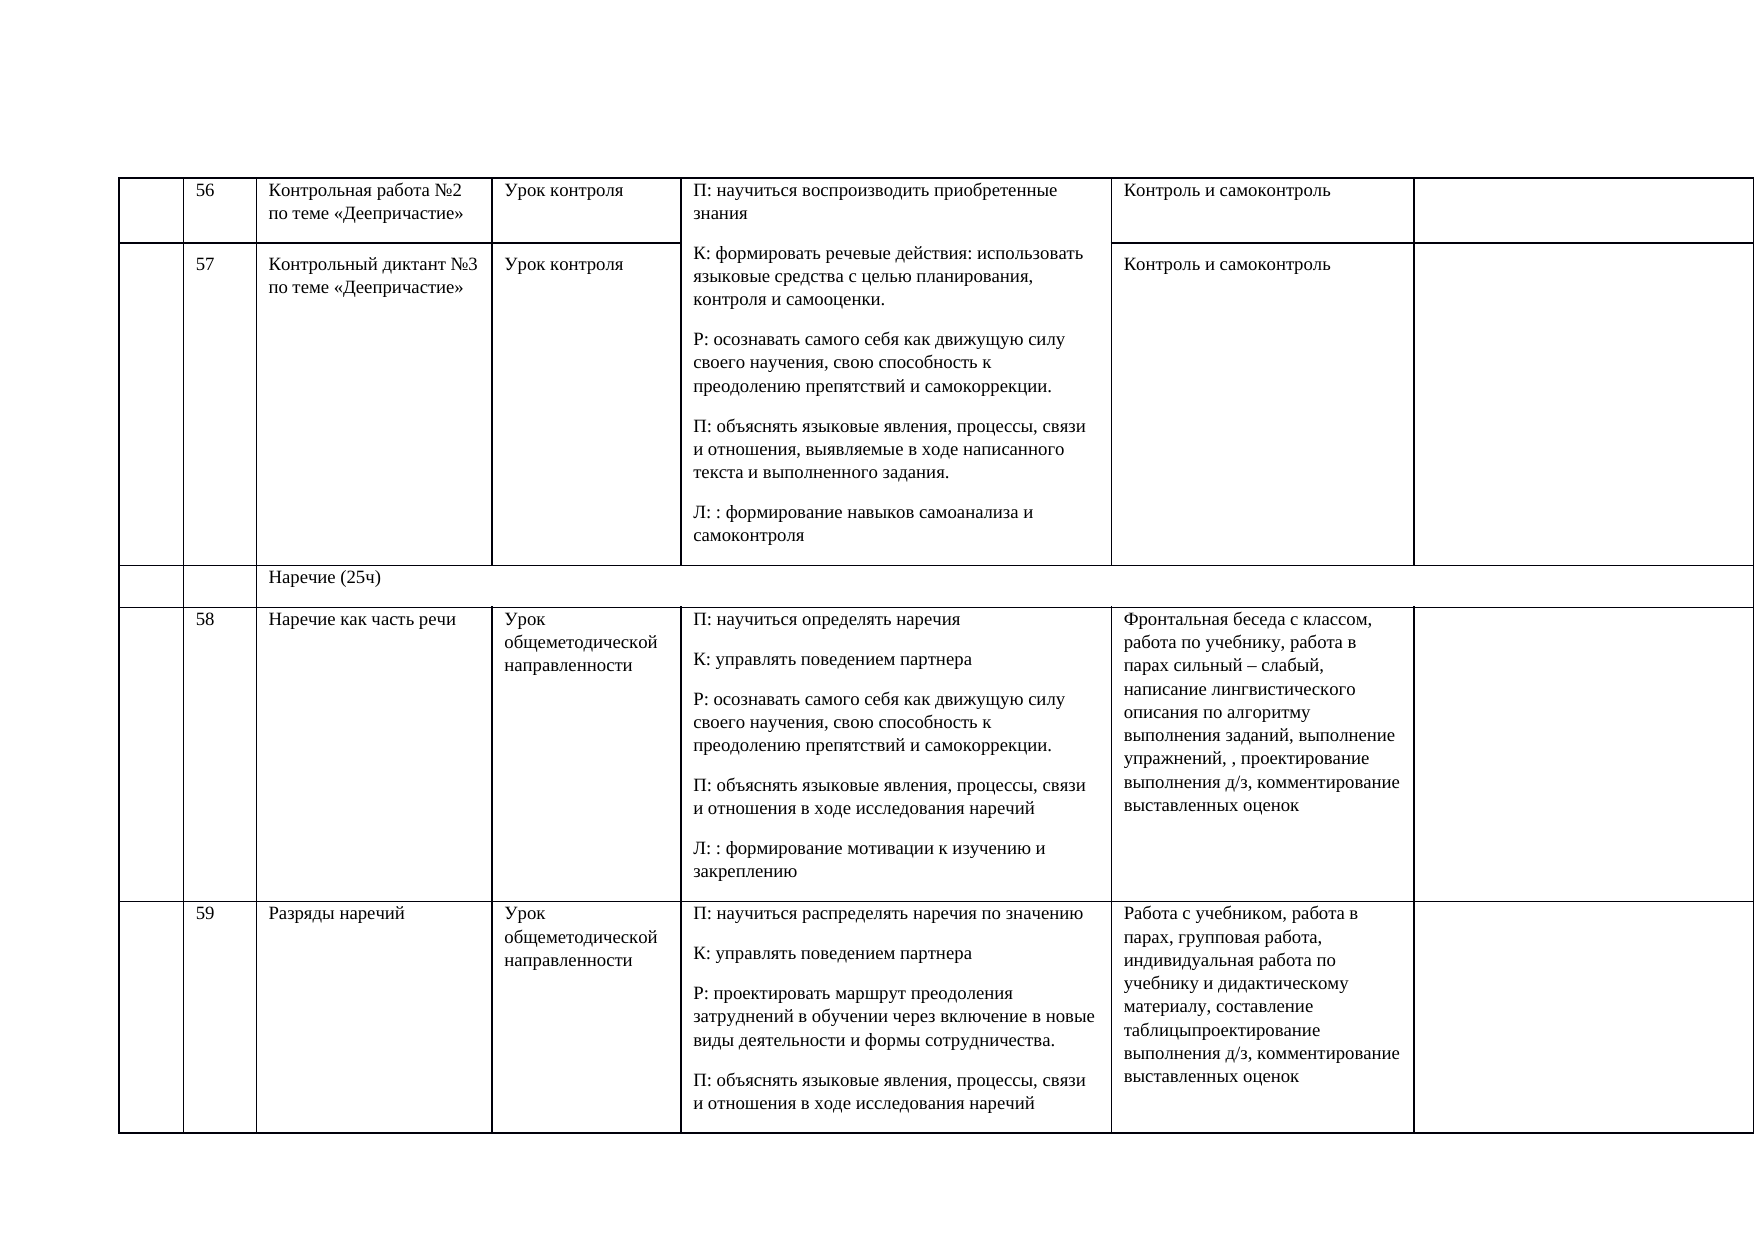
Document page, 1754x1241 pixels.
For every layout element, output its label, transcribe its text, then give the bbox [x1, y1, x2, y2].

table_cell Наречие (25ч) [257, 566, 1753, 606]
table_cell Наречие как часть речи [257, 608, 491, 901]
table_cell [1112, 902, 1413, 1132]
table_cell Фронтальная беседа с классом, работа по учебнику, работа в парах сильный – слабый, написание лингвистического описания по алгоритму выполнения заданий, выполнение упражнений, , проектирование выполнения д/з, комментирование выставленных оценок [1112, 608, 1413, 901]
table_cell П: научиться воспроизводить приобретенные знания К: формировать речевые действия: использовать языковые средства с целью планирования, контроля и самооценки. Р: осознавать самого себя как движущую силу своего научения, свою способность к преодолению препятствий и самокоррекции. П: объяснять языковые явления, процессы, связи и отношения, выявляемые в ходе написанного текста и выполненного задания. Л: : формирование навыков самоанализа и самоконтроля [682, 179, 1111, 564]
table_cell Контрольная работа №2 по теме «Деепричастие» [257, 179, 491, 242]
table_cell 56 [184, 179, 256, 242]
table_cell Контроль и самоконтроль [1112, 244, 1413, 564]
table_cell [493, 902, 680, 1132]
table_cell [682, 902, 1111, 1132]
table_cell [184, 566, 256, 606]
table_cell [1415, 244, 1753, 564]
table_cell 57 [184, 244, 256, 564]
table_cell [1415, 179, 1753, 242]
table_cell [120, 902, 183, 1132]
table_cell [120, 179, 183, 242]
table_cell [120, 566, 183, 606]
table_cell Контроль и самоконтроль [1112, 179, 1413, 242]
table_cell 58 [184, 608, 256, 901]
table_cell Контрольный диктант №3 по теме «Деепричастие» [257, 244, 491, 564]
table_cell [120, 244, 183, 564]
table_cell Урок контроля [493, 244, 680, 564]
table_cell [120, 608, 183, 901]
table_cell [1415, 608, 1753, 901]
table_cell Урок общеметодической направленности [493, 608, 680, 901]
table_cell Разряды наречий [257, 902, 491, 1132]
table_cell П: научиться определять наречия К: управлять поведением партнера Р: осознавать самого себя как движущую силу своего научения, свою способность к преодолению препятствий и самокоррекции. П: объяснять языковые явления, процессы, связи и отношения в ходе исследования наречий Л: : формирование мотивации к изучению и закреплению [682, 608, 1111, 901]
table_cell Урок контроля [493, 179, 680, 242]
table_cell 59 [184, 902, 256, 1132]
table_cell [1415, 902, 1753, 1132]
